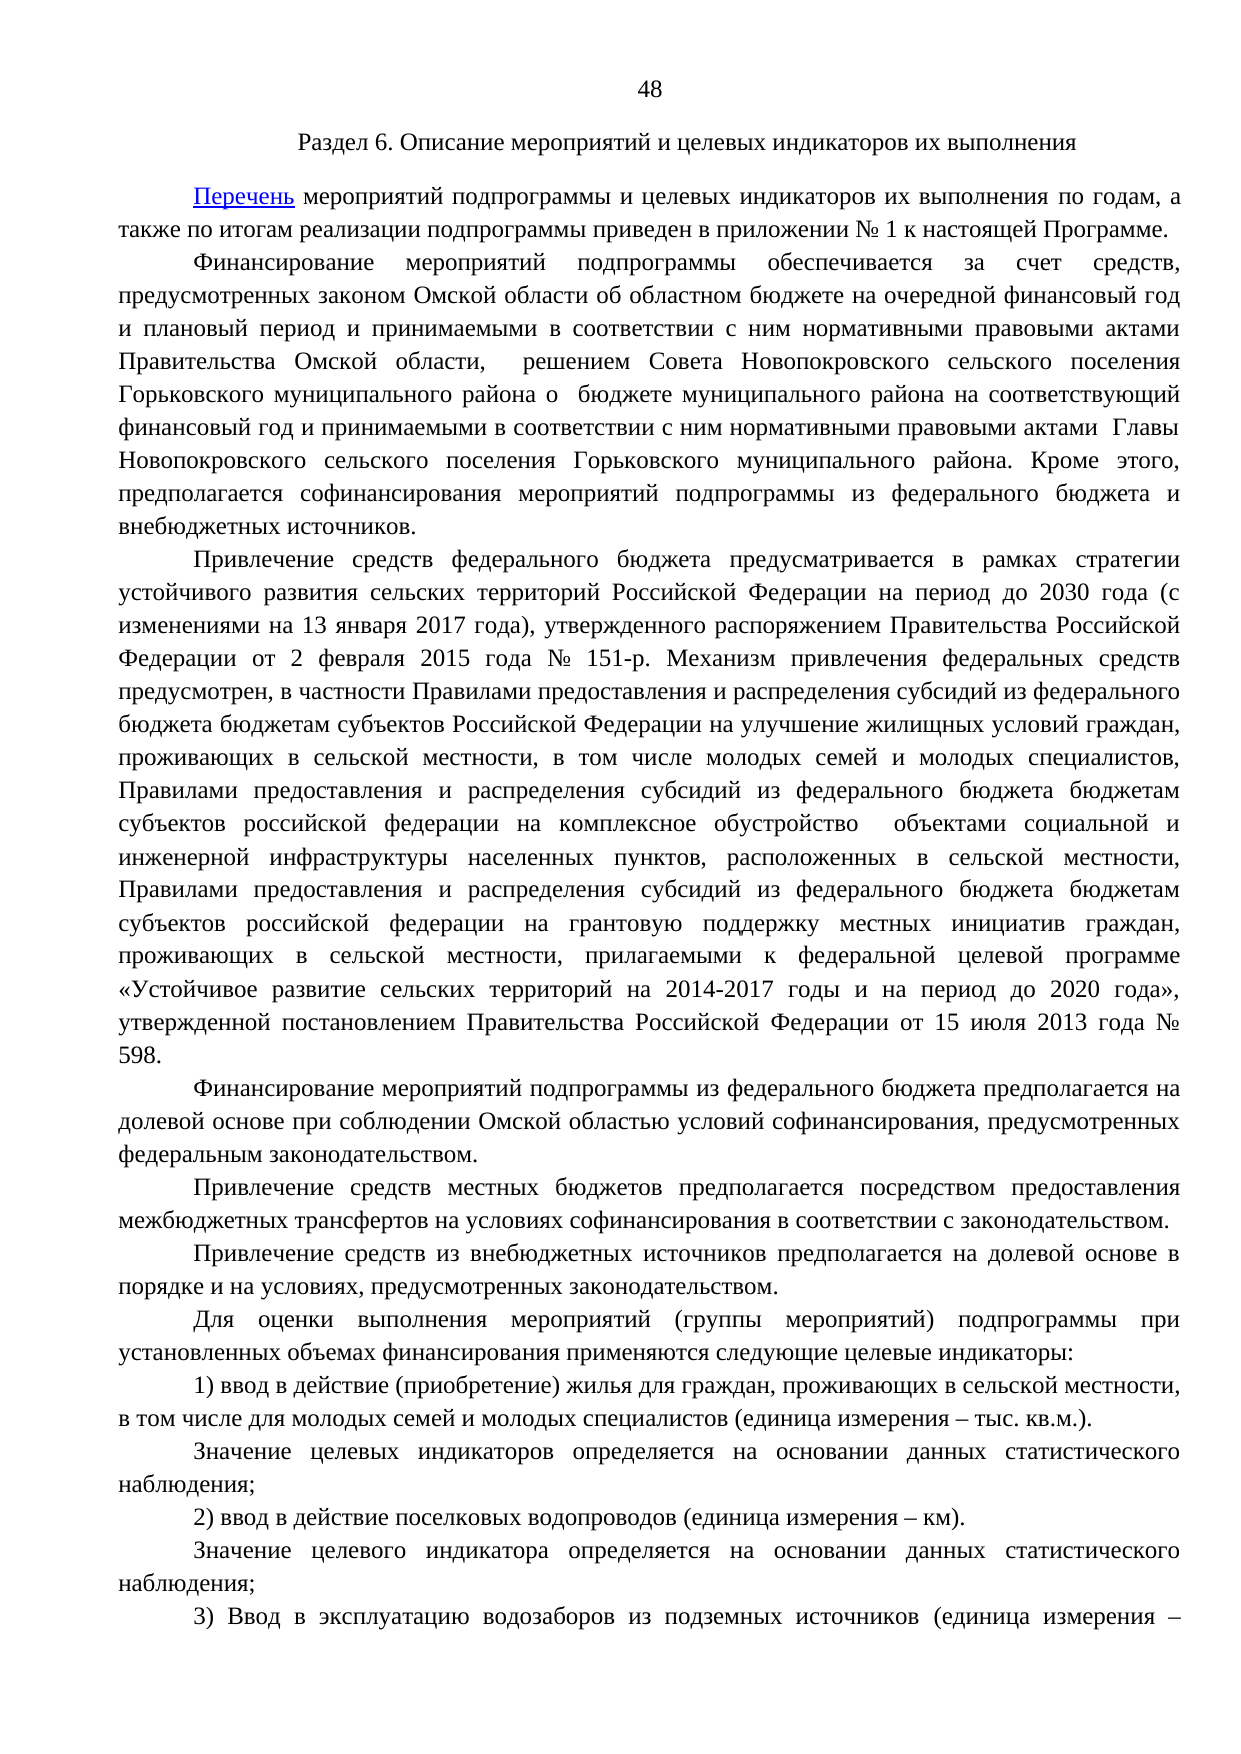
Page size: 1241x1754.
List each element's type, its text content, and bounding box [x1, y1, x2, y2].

text Для оценки выполнения мероприятий (группы мероприятий) подпрограммы при установленных объемах финансирования применяются следующие целевые индикаторы: [118, 1304, 1181, 1366]
text Привлечение средств федерального бюджета предусматривается в рамках стратегии устойчивого развития сельских территорий Российской Федерации на период до 2030 года (с изменениями на 13 января 2017 года), утвержденного распоряжением Правительства Российской Федерации от 2 февраля 2015 года № 151-р. Механизм привлечения федеральных средств предусмотрен, в частности Правилами предоставления и распределения субсидий из федерального бюджета бюджетам субъектов Российской Федерации на улучшение жилищных условий граждан, проживающих в сельской местности, в том числе молодых семей и молодых специалистов, Правилами предоставления и распределения субсидий из федерального бюджета бюджетам субъектов российской федерации на комплексное обустройство объектами социальной и инженерной инфраструктуры населенных пунктов, расположенных в сельской местности, Правилами предоставления и распределения субсидий из федерального бюджета бюджетам субъектов российской федерации на грантовую поддержку местных инициатив граждан, проживающих в сельской местности, прилагаемыми к федеральной целевой программе «Устойчивое развитие сельских территорий на 2014-2017 годы и на период до 2020 года», утвержденной постановлением Правительства Российской Федерации от 15 июля 2013 года № 598. [118, 544, 1181, 1068]
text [118, 1535, 1181, 1597]
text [118, 1601, 1181, 1630]
text Привлечение средств из внебюджетных источников предполагается на долевой основе в порядке и на условиях, предусмотренных законодательством. [118, 1238, 1181, 1299]
text Раздел 6. Описание мероприятий и целевых индикаторов их выполнения [118, 127, 1181, 156]
text 2) ввод в действие поселковых водопроводов (единица измерения – км). [118, 1502, 1181, 1531]
text Привлечение средств местных бюджетов предполагается посредством предоставления межбюджетных трансфертов на условиях софинансирования в соответствии с законодательством. [118, 1172, 1181, 1233]
text Финансирование мероприятий подпрограммы из федерального бюджета предполагается на долевой основе при соблюдении Омской областью условий софинансирования, предусмотренных федеральным законодательством. [118, 1073, 1181, 1167]
text Значение целевых индикаторов определяется на основании данных статистического наблюдения; [118, 1436, 1181, 1498]
text Финансирование мероприятий подпрограммы обеспечивается за счет средств, предусмотренных законом Омской области об областном бюджете на очередной финансовый год и плановый период и принимаемыми в соответствии с ним нормативными правовыми актами Правительства Омской области, решением Совета Новопокровского сельского поселения Горьковского муниципального района о бюджете муниципального района на соответствующий финансовый год и принимаемыми в соответствии с ним нормативными правовыми актами Главы Новопокровского сельского поселения Горьковского муниципального района. Кроме этого, предполагается софинансирования мероприятий подпрограммы из федерального бюджета и внебюджетных источников. [118, 247, 1181, 540]
text Перечень мероприятий подпрограммы и целевых индикаторов их выполнения по годам, а также по итогам реализации подпрограммы приведен в приложении № 1 к настоящей Программе. [118, 181, 1181, 243]
text 1) ввод в действие (приобретение) жилья для граждан, проживающих в сельской местности, в том числе для молодых семей и молодых специалистов (единица измерения – тыс. кв.м.). [118, 1370, 1181, 1432]
